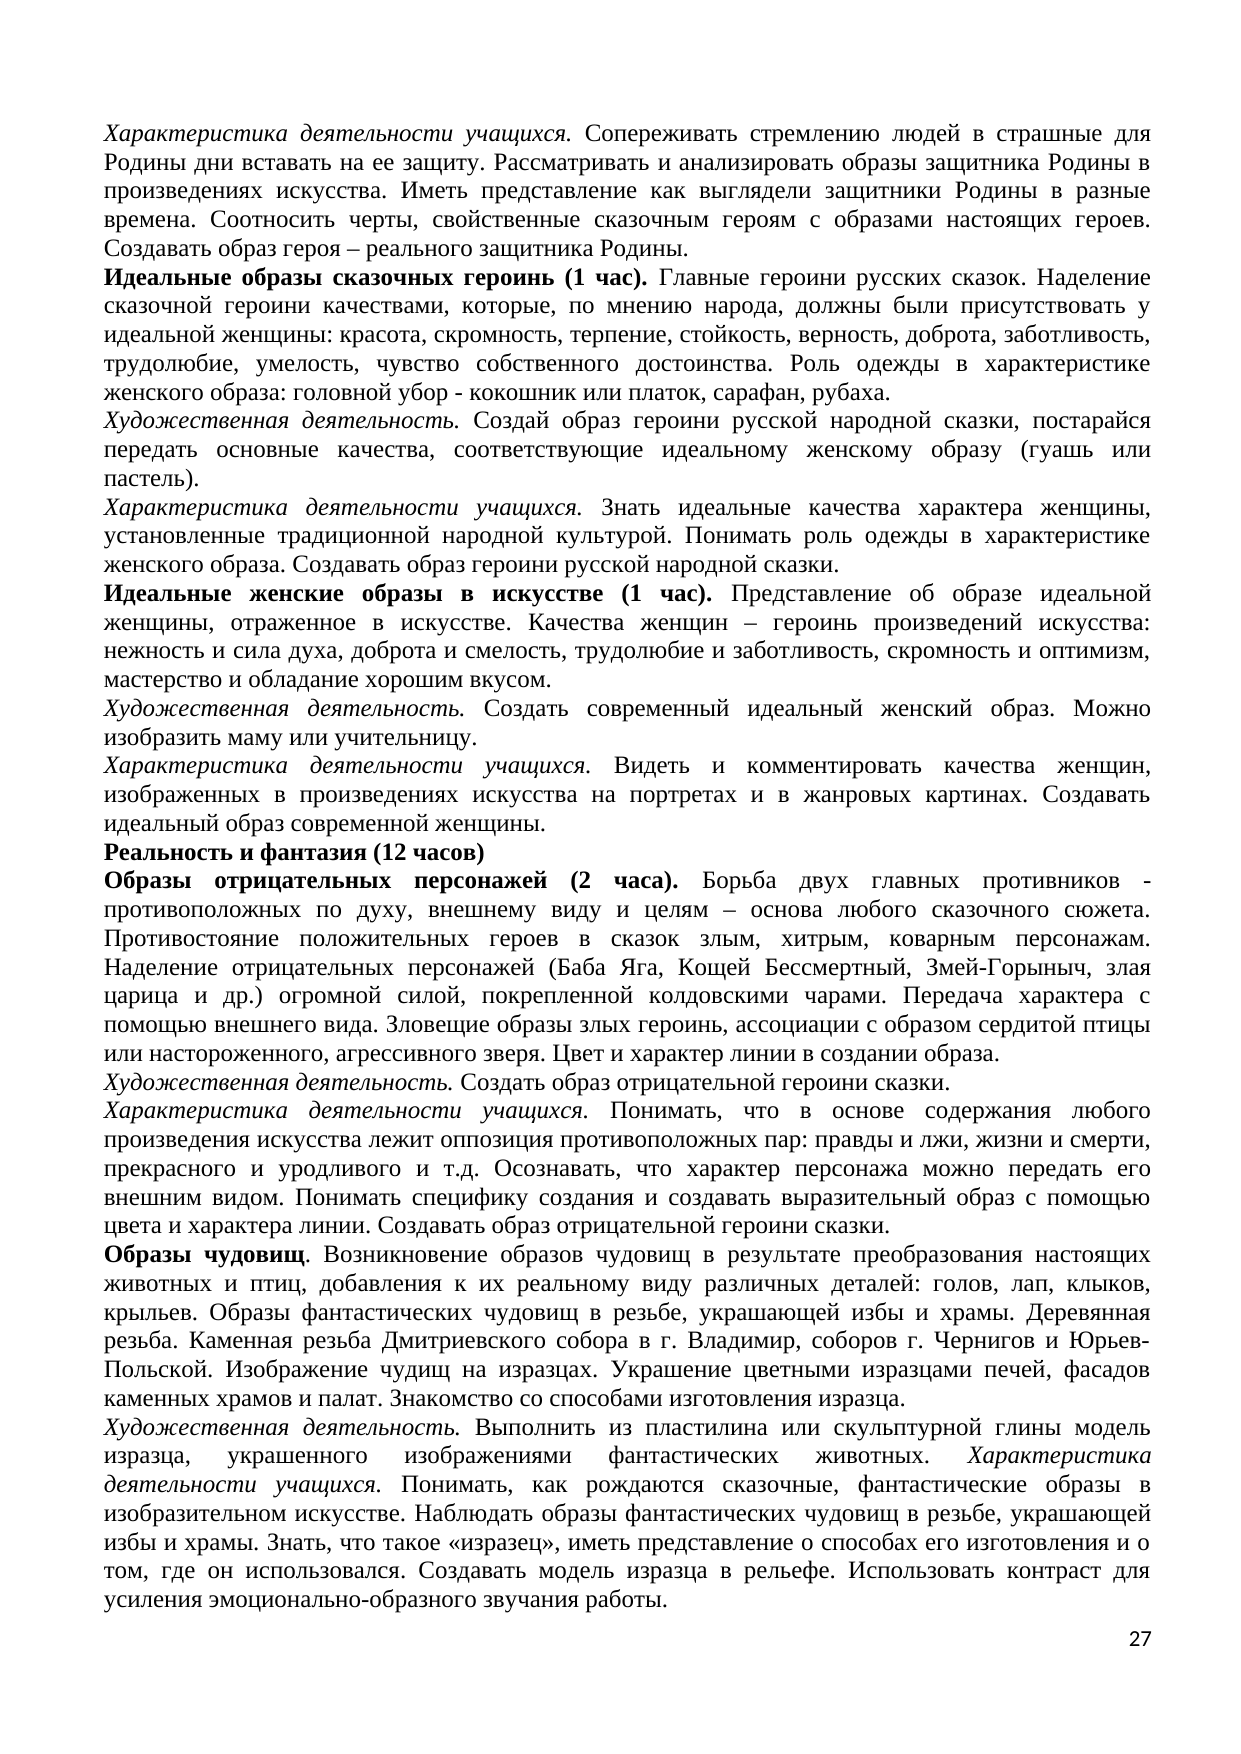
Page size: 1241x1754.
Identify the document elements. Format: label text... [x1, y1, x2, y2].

text Образы отрицательных персонажей (2 часа). Борьба двух главных противников - противоположных по духу, внешнему виду и целям – основа любого сказочного сюжета. Противостояние положительных героев в сказок злым, хитрым, коварным персонажам. Наделение отрицательных персонажей (Баба Яга, Кощей Бессмертный, Змей-Горыныч, злая царица и др.) огромной силой, покрепленной колдовскими чарами. Передача характера с помощью внешнего вида. Зловещие образы злых героинь, ассоциации с образом сердитой птицы или настороженного, агрессивного зверя. Цвет и характер линии в создании образа. [103, 866, 1152, 1067]
text Идеальные образы сказочных героинь (1 час). Главные героини русских сказок. Наделение сказочной героини качествами, которые, по мнению народа, должны были присутствовать у идеальной женщины: красота, скромность, терпение, стойкость, верность, доброта, заботливость, трудолюбие, умелость, чувство собственного достоинства. Роль одежды в характеристике женского образа: головной убор - кокошник или платок, сарафан, рубаха. [103, 262, 1152, 406]
text Художественная деятельность. Выполнить из пластилина или скульптурной глины модель изразца, украшенного изображениями фантастических животных. Характеристика деятельности учащихся. Понимать, как рождаются сказочные, фантастические образы в изобразительном искусстве. Наблюдать образы фантастических чудовищ в резьбе, украшающей избы и храмы. Знать, что такое «изразец», иметь представление о способах его изготовления и о том, где он использовался. Создавать модель изразца в рельефе. Использовать контраст для усиления эмоционально-образного звучания работы. [103, 1412, 1152, 1613]
text Характеристика деятельности учащихся. Видеть и комментировать качества женщин, изображенных в произведениях искусства на портретах и в жанровых картинах. Создавать идеальный образ современной женщины. [103, 751, 1152, 837]
text Образы чудовищ. Возникновение образов чудовищ в результате преобразования настоящих животных и птиц, добавления к их реальному виду различных деталей: голов, лап, клыков, крыльев. Образы фантастических чудовищ в резьбе, украшающей избы и храмы. Деревянная резьба. Каменная резьба Дмитриевского собора в г. Владимир, соборов г. Чернигов и Юрьев-Польской. Изображение чудищ на изразцах. Украшение цветными изразцами печей, фасадов каменных храмов и палат. Знакомство со способами изготовления изразца. [103, 1239, 1152, 1412]
text Характеристика деятельности учащихся. Понимать, что в основе содержания любого произведения искусства лежит оппозиция противоположных пар: правды и лжи, жизни и смерти, прекрасного и уродливого и т.д. Осознавать, что характер персонажа можно передать его внешним видом. Понимать специфику создания и создавать выразительный образ с помощью цвета и характера линии. Создавать образ отрицательной героини сказки. [103, 1096, 1152, 1239]
text Идеальные женские образы в искусстве (1 час). Представление об образе идеальной женщины, отраженное в искусстве. Качества женщин – героинь произведений искусства: нежность и сила духа, доброта и смелость, трудолюбие и заботливость, скромность и оптимизм, мастерство и обладание хорошим вкусом. [103, 578, 1152, 693]
text Художественная деятельность. Создай образ героини русской народной сказки, постарайся передать основные качества, соответствующие идеальному женскому образу (гуашь или пастель). [103, 406, 1152, 492]
text Художественная деятельность. Создать современный идеальный женский образ. Можно изобразить маму или учительницу. [103, 693, 1152, 751]
text Художественная деятельность. Создать образ отрицательной героини сказки. [103, 1067, 1152, 1096]
text Реальность и фантазия (12 часов) [103, 837, 1152, 866]
text Характеристика деятельности учащихся. Сопереживать стремлению людей в страшные для Родины дни вставать на ее защиту. Рассматривать и анализировать образы защитника Родины в произведениях искусства. Иметь представление как выглядели защитники Родины в разные времена. Соотносить черты, свойственные сказочным героям с образами настоящих героев. Создавать образ героя – реального защитника Родины. [103, 118, 1152, 262]
text Характеристика деятельности учащихся. Знать идеальные качества характера женщины, установленные традиционной народной культурой. Понимать роль одежды в характеристике женского образа. Создавать образ героини русской народной сказки. [103, 492, 1152, 578]
